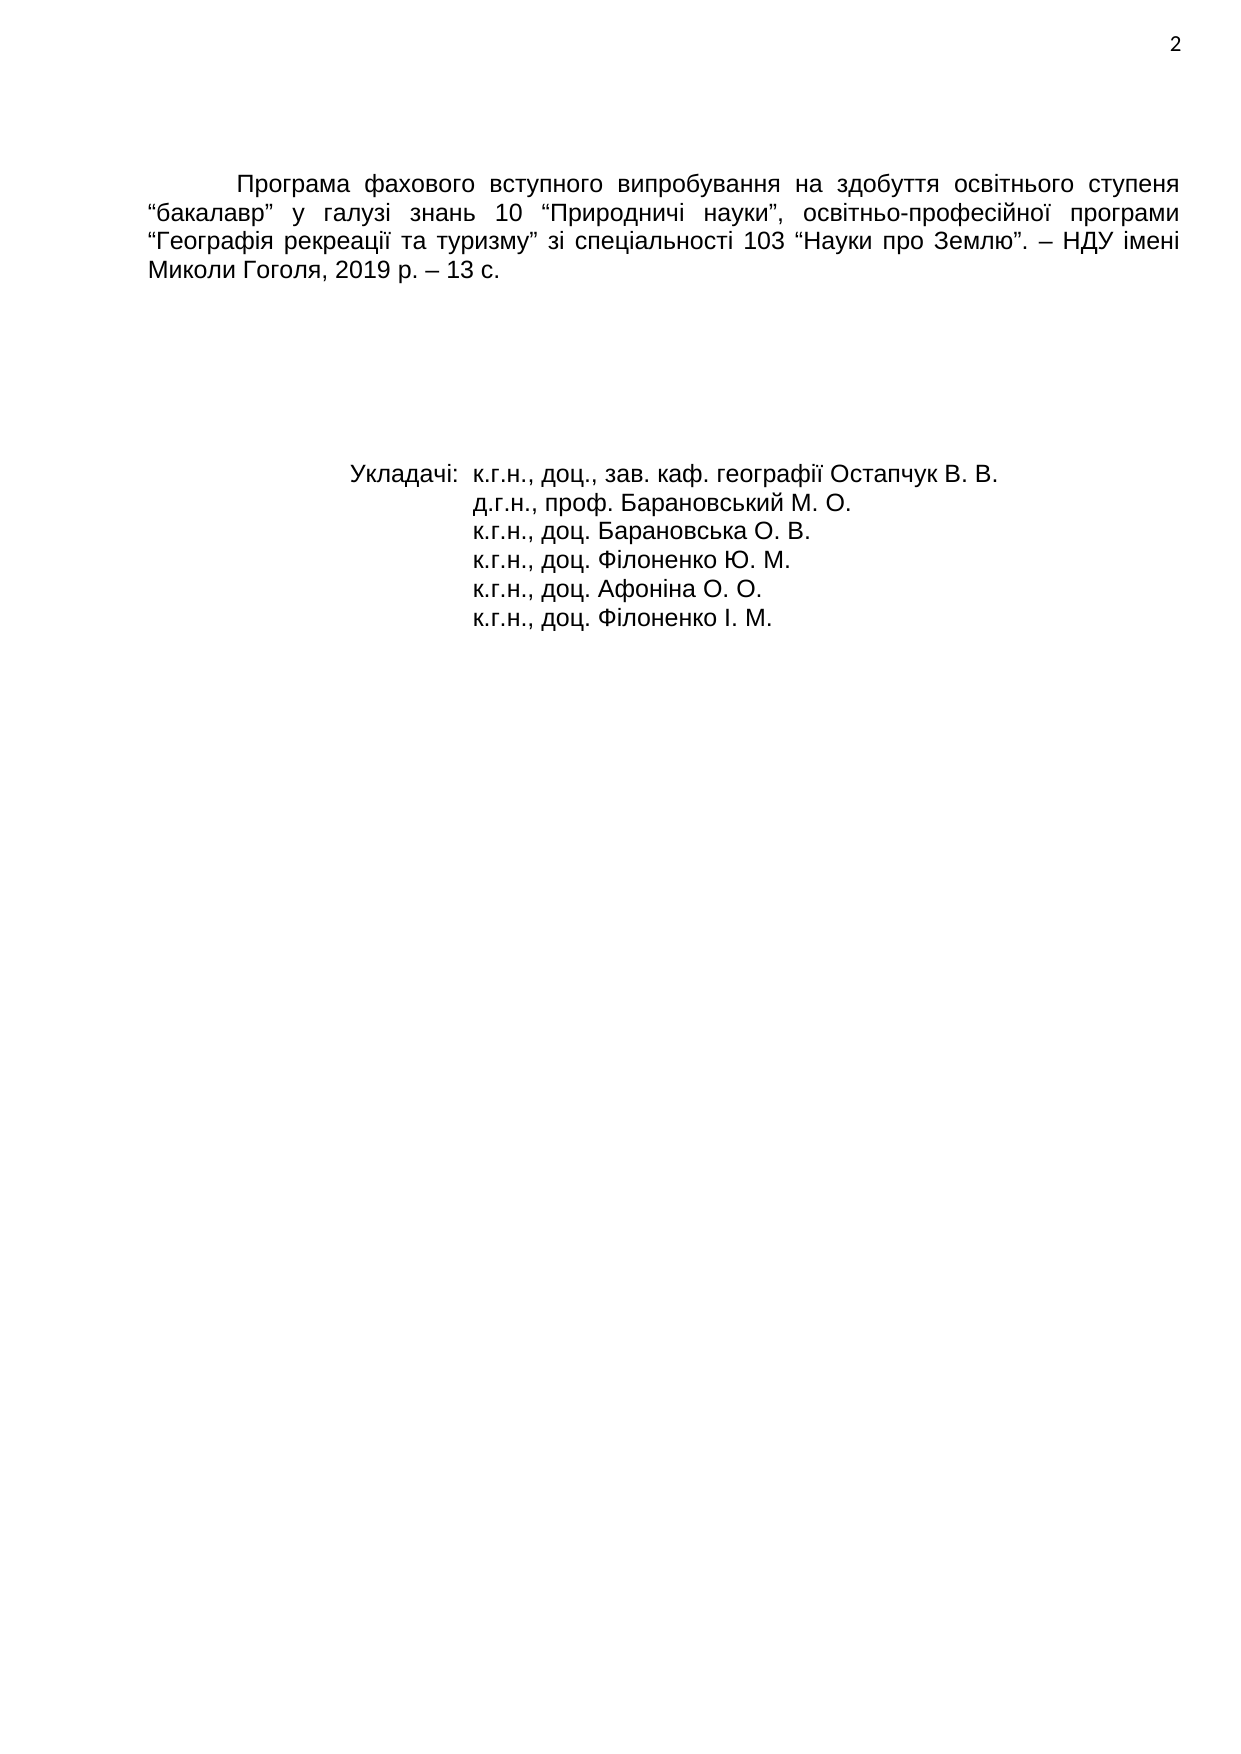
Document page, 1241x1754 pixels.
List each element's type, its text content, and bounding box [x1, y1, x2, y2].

text к.г.н., доц. Філоненко Ю. М. [148, 545, 1181, 574]
text к.г.н., доц. Афоніна О. О. [148, 574, 1181, 602]
text к.г.н., доц. Барановська О. В. [148, 516, 1181, 545]
text к.г.н., доц. Філоненко І. М. [148, 602, 1181, 631]
text д.г.н., проф. Барановський М. О. [148, 487, 1181, 516]
text Програма фахового вступного випробування на здобуття освітнього ступеня “бакалавр” у галузі знань 10 “Природничі науки”, освітньо-професійної програми “Географія рекреації та туризму” зі спеціальності 103 “Науки про Землю”. – НДУ імені Миколи Гоголя, 2019 р. – 13 с. [148, 169, 1181, 284]
text Укладачі: к.г.н., доц., зав. каф. географії Остапчук В. В. [148, 459, 1181, 487]
